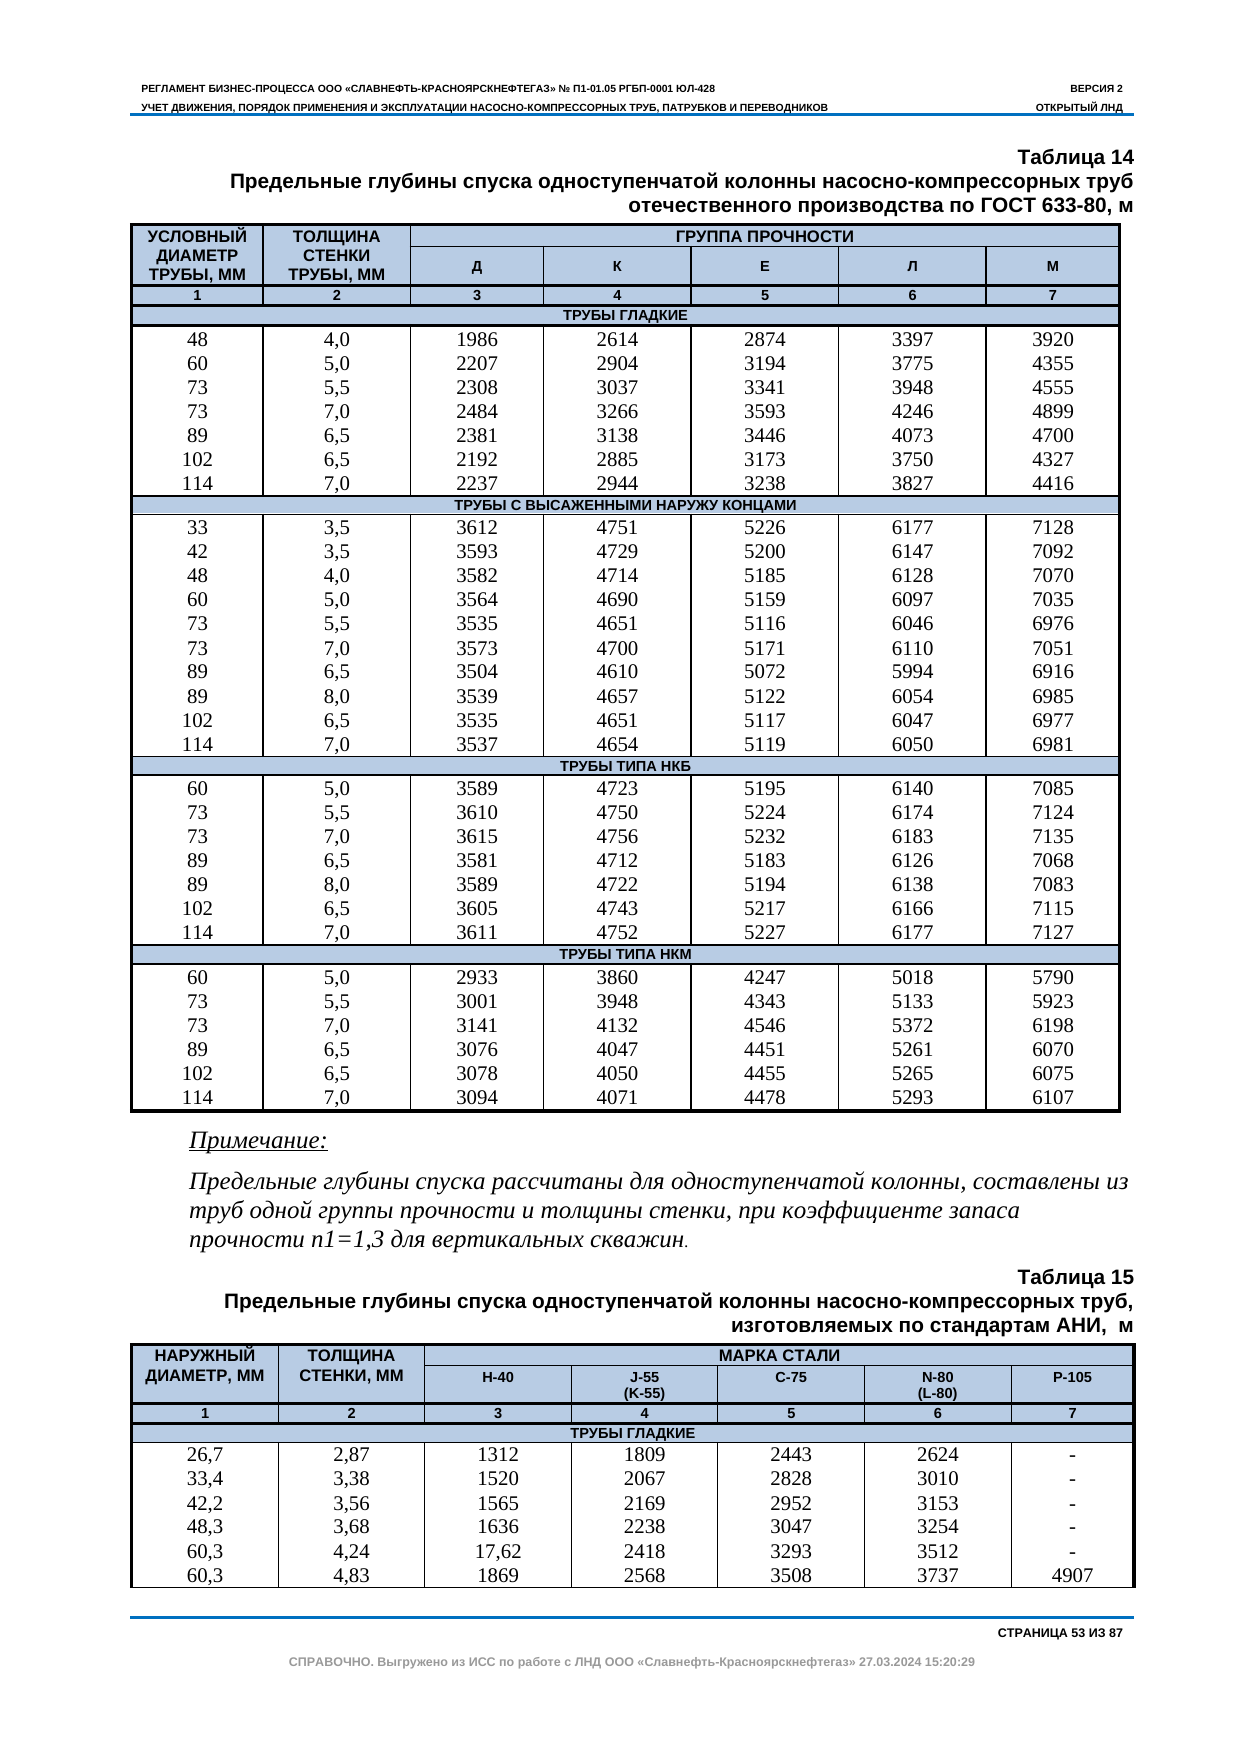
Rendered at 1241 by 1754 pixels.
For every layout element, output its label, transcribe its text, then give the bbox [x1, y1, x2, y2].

table_cell 3612 3593 3582 3564 3535 3573 3504 3539 3535 3537 [411, 515, 543, 756]
table_cell ТРУБЫ ТИПА НКБ [133, 757, 1118, 774]
table_cell 5226 5200 5185 5159 5116 5171 5072 5122 5117 5119 [692, 515, 838, 756]
table_cell 5195 5224 5232 5183 5194 5217 5227 [692, 776, 838, 944]
table_cell 3,5 3,5 4,0 5,0 5,5 7,0 6,5 8,0 6,5 7,0 [264, 515, 410, 756]
table_cell 7085 7124 7135 7068 7083 7115 7127 [987, 776, 1118, 944]
table_cell 2 [279, 1405, 424, 1422]
table_cell М [987, 247, 1118, 284]
table_cell 3397 3775 3948 4246 4073 3750 3827 [839, 327, 985, 495]
table_cell - - - - - 4907 5445 [1012, 1443, 1132, 1587]
table_cell 4 [544, 287, 690, 304]
table_cell 7128 7092 7070 7035 6976 7051 6916 6985 6977 6981 [987, 515, 1118, 756]
table_cell 1 [133, 1405, 278, 1422]
table_cell 5 [692, 287, 838, 304]
table_header Толщина стенки, мм [279, 1346, 424, 1402]
table_header Группа прочности [411, 226, 1118, 246]
table_cell 5 [718, 1405, 864, 1422]
table_cell C-75 [718, 1366, 864, 1402]
table_header Условный диаметр трубы, мм [133, 226, 262, 284]
table_cell J-55 (K-55) [572, 1366, 717, 1402]
table_cell 1312 1520 1565 1636 17,62 1869 - [425, 1443, 571, 1587]
text Предельные глубины спуска одноступенчатой колонны насосно-компрессорных труб отечественного производства по ГОСТ 633- [130, 169, 1134, 217]
table_cell 2 [264, 287, 410, 304]
text Предельные глубины спуска рассчитаны для одноступенчатой колонны, составлены из труб одной группы прочности и толщины стенки, при коэффициенте запаса прочности n1=1,3 для вертикальных скважин. [189, 1166, 1134, 1252]
table_cell N-80 (L-80) [865, 1366, 1011, 1402]
table_cell 3 [425, 1405, 571, 1422]
table_cell 4247 4343 4546 4451 4455 4478 [692, 965, 838, 1109]
table_cell 5,0 5,5 7,0 6,5 8,0 6,5 7,0 [264, 776, 410, 944]
table_cell 2874 3194 3341 3593 3446 3173 3238 [692, 327, 838, 495]
table_cell 6 [839, 287, 985, 304]
table_cell ТРУБЫ ГЛАДКИЕ [133, 307, 1118, 324]
table_cell 2624 3010 3153 3254 3512 3737 4148 [865, 1443, 1011, 1587]
table_cell 3 [411, 287, 543, 304]
table_cell 4 [572, 1405, 717, 1422]
table_cell 26,7 33,4 42,2 48,3 60,3 60,3 60,3 [133, 1443, 278, 1587]
table_cell 1809 2067 2169 2238 2418 2568 - [572, 1443, 717, 1587]
table_cell Д [411, 247, 543, 284]
table_cell 4751 4729 4714 4690 4651 4700 4610 4657 4651 4654 [544, 515, 690, 756]
table_cell К [544, 247, 690, 284]
table_cell 6 [865, 1405, 1011, 1422]
table_cell 7 [987, 287, 1118, 304]
table_header Марка стали [425, 1346, 1132, 1365]
table_cell 60 73 73 89 89 102 114 [133, 776, 262, 944]
table_cell 1 [133, 287, 262, 304]
table_cell Л [839, 247, 985, 284]
table_cell ТРУБЫ ТИПА НКМ [133, 946, 1118, 963]
table_cell 2933 3001 3141 3076 3078 3094 [411, 965, 543, 1109]
text Предельные глубины спуска одноступенчатой колонны насосно-компрессорных труб, изготовляемых по стандартам АНИ, м [130, 1289, 1134, 1337]
table_cell Е [692, 247, 838, 284]
table_cell 4,0 5,0 5,5 7,0 6,5 6,5 7,0 [264, 327, 410, 495]
table_cell 5018 5133 5372 5261 5265 5293 [839, 965, 985, 1109]
table_cell 60 73 73 89 102 114 [133, 965, 262, 1109]
table_header Толщина стенки трубы, мм [264, 226, 410, 284]
table_cell 3920 4355 4555 4899 4700 4327 4416 [987, 327, 1118, 495]
table_cell 5790 5923 6198 6070 6075 6107 [987, 965, 1118, 1109]
table_cell 7 [1012, 1405, 1132, 1422]
table_cell 2443 2828 2952 3047 3293 3508 3891 [718, 1443, 864, 1587]
table_cell 3860 3948 4132 4047 4050 4071 [544, 965, 690, 1109]
table_header Наружный диаметр, мм [133, 1346, 278, 1402]
table_cell 2,87 3,38 3,56 3,68 4,24 4,83 6,45 [279, 1443, 424, 1587]
text Таблица 14 [130, 145, 1134, 169]
table_cell ТРУБЫ С ВЫСАЖЕННЫМИ НАРУЖУ КОНЦАМИ [133, 497, 1118, 513]
table_cell P-105 [1012, 1366, 1132, 1402]
table_cell 4723 4750 4756 4712 4722 4743 4752 [544, 776, 690, 944]
table_cell ТРУБЫ ГЛАДКИЕ [133, 1425, 1132, 1442]
table_cell 1986 2207 2308 2484 2381 2192 2237 [411, 327, 543, 495]
table_cell 5,0 5,5 7,0 6,5 6,5 7,0 [264, 965, 410, 1109]
table_cell 2614 2904 3037 3266 3138 2885 2944 [544, 327, 690, 495]
table_cell 6177 6147 6128 6097 6046 6110 5994 6054 6047 6050 [839, 515, 985, 756]
table_cell 3589 3610 3615 3581 3589 3605 3611 [411, 776, 543, 944]
table_cell 6140 6174 6183 6126 6138 6166 6177 [839, 776, 985, 944]
text Примечание: [189, 1125, 1134, 1154]
table_cell 33 42 48 60 73 73 89 89 102 114 [133, 515, 262, 756]
text Таблица 15 [130, 1265, 1134, 1289]
table_cell 48 60 73 73 89 102 114 [133, 327, 262, 495]
table_cell H-40 [425, 1366, 571, 1402]
